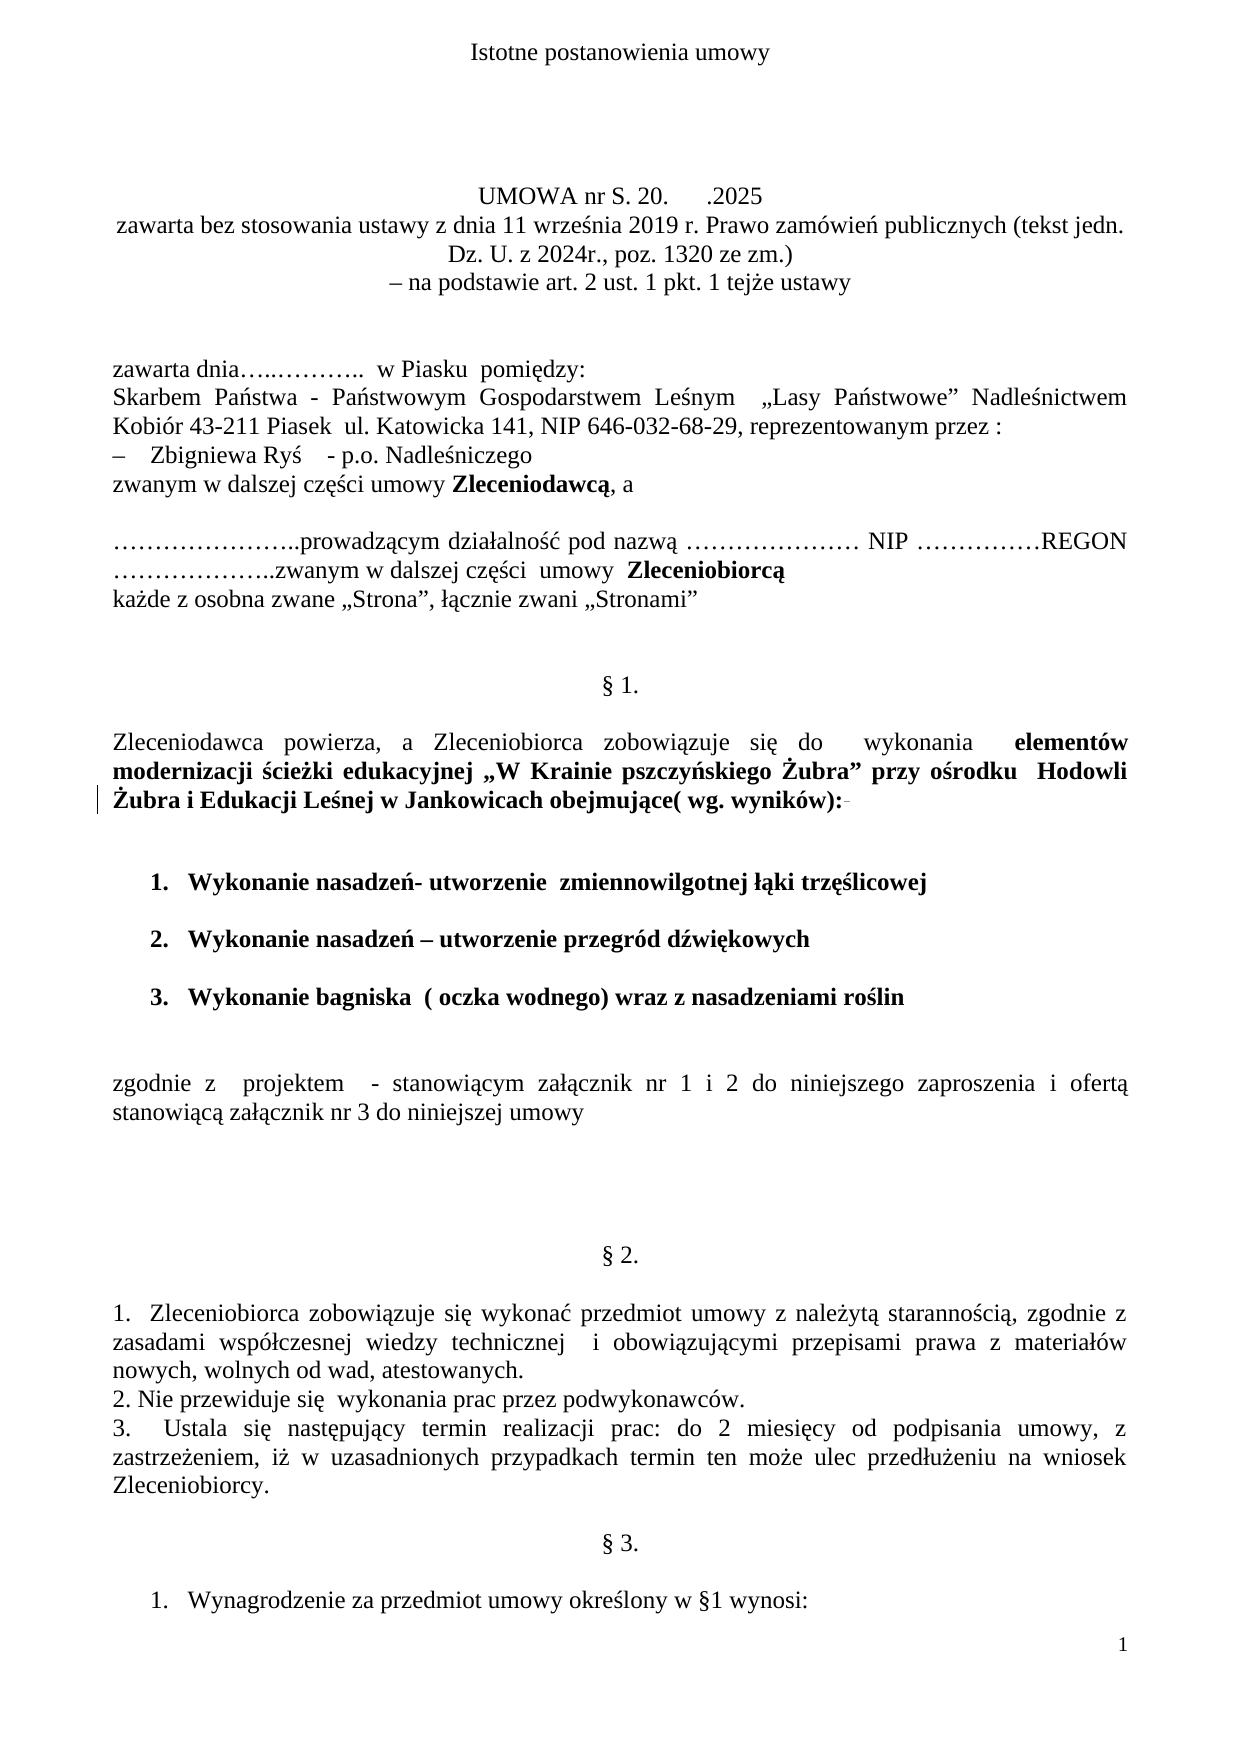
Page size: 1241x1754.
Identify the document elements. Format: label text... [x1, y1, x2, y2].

text …………………..prowadzącym działalność pod nazwą ………………… NIP ……………REGON ………………..zwanym w dalszej części umowy Zleceniobiorcą [112, 526, 1128, 584]
text § 2. [112, 1240, 1128, 1269]
text 3. Ustala się następujący termin realizacji prac: do 2 miesięcy od podpisania umowy, z zastrzeżeniem, iż w uzasadnionych przypadkach termin ten może ulec przedłużeniu na wniosek Zleceniobiorcy. [112, 1413, 1128, 1499]
subtitle Istotne postanowienia umowy [112, 37, 1128, 66]
list Wykonanie bagniska ( oczka wodnego) wraz z nasadzeniami roślin [150, 982, 1128, 1010]
text zawarta dnia…..……….. w Piasku pomiędzy: [112, 354, 1128, 382]
text zawarta bez stosowania ustawy z dnia 11 września 2019 r. Prawo zamówień publicznych (tekst jedn. Dz. U. z 2024r., poz. 1320 ze zm.) [112, 210, 1128, 267]
text każde z osobna zwane „Strona”, łącznie zwani „Stronami” [112, 584, 1128, 612]
list Wykonanie nasadzeń- utworzenie zmiennowilgotnej łąki trzęślicowej [150, 867, 1128, 895]
text – Zbigniewa Ryś - p.o. Nadleśniczego [112, 440, 1128, 469]
text 1. Zleceniobiorca zobowiązuje się wykonać przedmiot umowy z należytą starannością, zgodnie z zasadami współczesnej wiedzy technicznej i obowiązującymi przepisami prawa z materiałów nowych, wolnych od wad, atestowanych. [112, 1298, 1128, 1384]
text – na podstawie art. 2 ust. 1 pkt. 1 tejże ustawy [112, 267, 1128, 296]
subtitle UMOWA nr S. 20. .2025 [112, 181, 1128, 210]
text § 1. [112, 670, 1128, 699]
text § 3. [112, 1528, 1128, 1557]
text zgodnie z projektem - stanowiącym załącznik nr 1 i 2 do niniejszego zaproszenia i ofertą stanowiącą załącznik nr 3 do niniejszej umowy [112, 1068, 1128, 1125]
text 2. Nie przewiduje się wykonania prac przez podwykonawców. [112, 1384, 1128, 1413]
text zwanym w dalszej części umowy Zleceniodawcą, a [112, 469, 1128, 497]
list Wykonanie nasadzeń – utworzenie przegród dźwiękowych [150, 924, 1128, 953]
text Skarbem Państwa - Państwowym Gospodarstwem Leśnym „Lasy Państwowe” Nadleśnictwem Kobiór 43-211 Piasek ul. Katowicka 141, NIP 646-032-68-29, reprezentowanym przez : [112, 382, 1128, 440]
text Zleceniodawca powierza, a Zleceniobiorca zobowiązuje się do wykonania elementów modernizacji ścieżki edukacyjnej „W Krainie pszczyńskiego Żubra” przy ośrodku Hodowli Żubra i Edukacji Leśnej w Jankowicach obejmujące( wg. wyników): [112, 727, 1128, 814]
list Wynagrodzenie za przedmiot umowy określony w §1 wynosi: [150, 1585, 1128, 1614]
